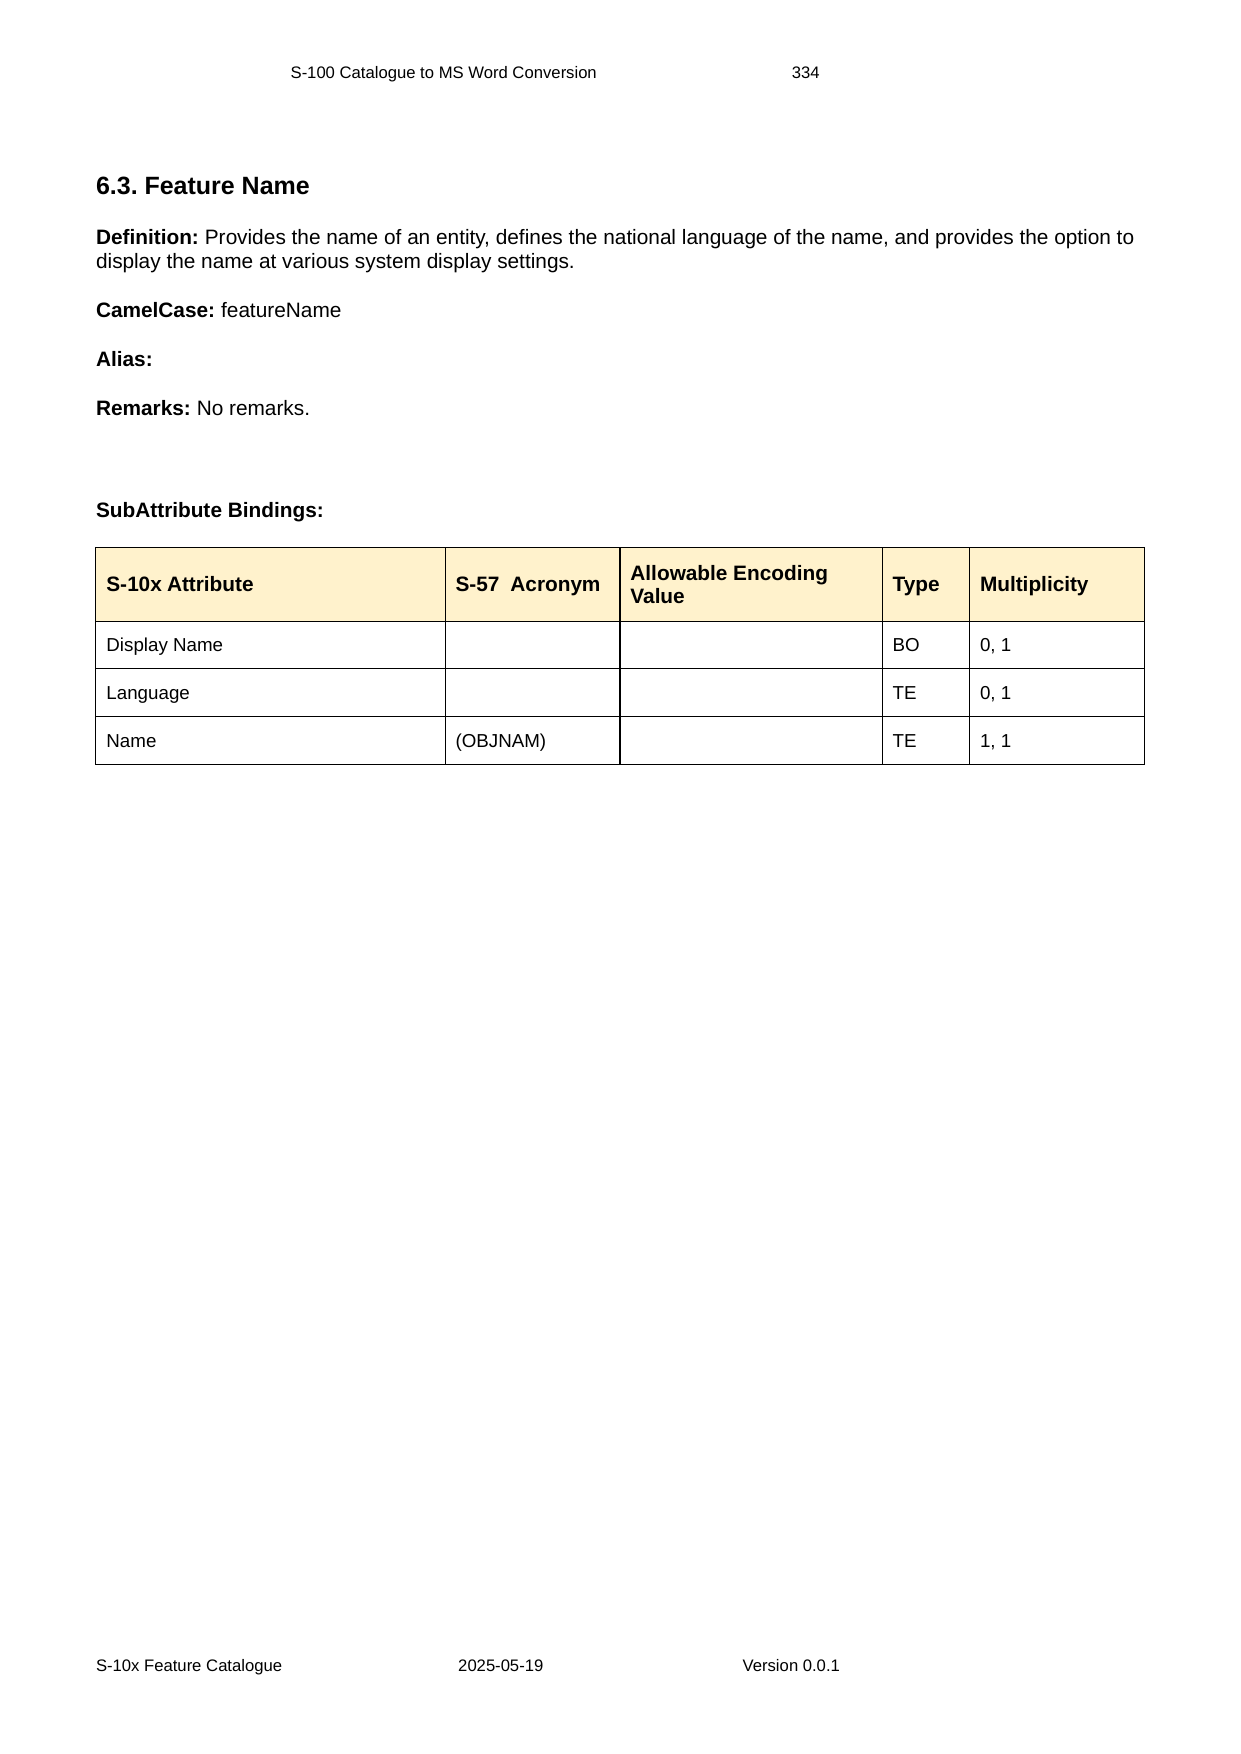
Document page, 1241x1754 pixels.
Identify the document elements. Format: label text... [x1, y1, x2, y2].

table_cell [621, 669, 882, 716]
text 6.3. Feature Name [96, 171, 1144, 199]
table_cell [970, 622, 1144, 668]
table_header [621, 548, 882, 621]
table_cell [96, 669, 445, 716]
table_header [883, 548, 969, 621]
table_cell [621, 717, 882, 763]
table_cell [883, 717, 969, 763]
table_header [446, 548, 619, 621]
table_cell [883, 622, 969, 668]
text SubAttribute Bindings: [96, 498, 1144, 522]
text Remarks: No remarks. [96, 395, 1144, 419]
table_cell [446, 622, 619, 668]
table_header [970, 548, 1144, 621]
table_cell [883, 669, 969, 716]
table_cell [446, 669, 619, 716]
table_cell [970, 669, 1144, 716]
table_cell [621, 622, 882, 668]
text Alias: [96, 346, 1144, 370]
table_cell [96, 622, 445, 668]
text Definition: Provides the name of an entity, defines the national language of the name, and provides the option to display the name at various system display settings. [96, 224, 1144, 272]
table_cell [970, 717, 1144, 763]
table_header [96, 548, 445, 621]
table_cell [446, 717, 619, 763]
text CamelCase: featureName [96, 297, 1144, 321]
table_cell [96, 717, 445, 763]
